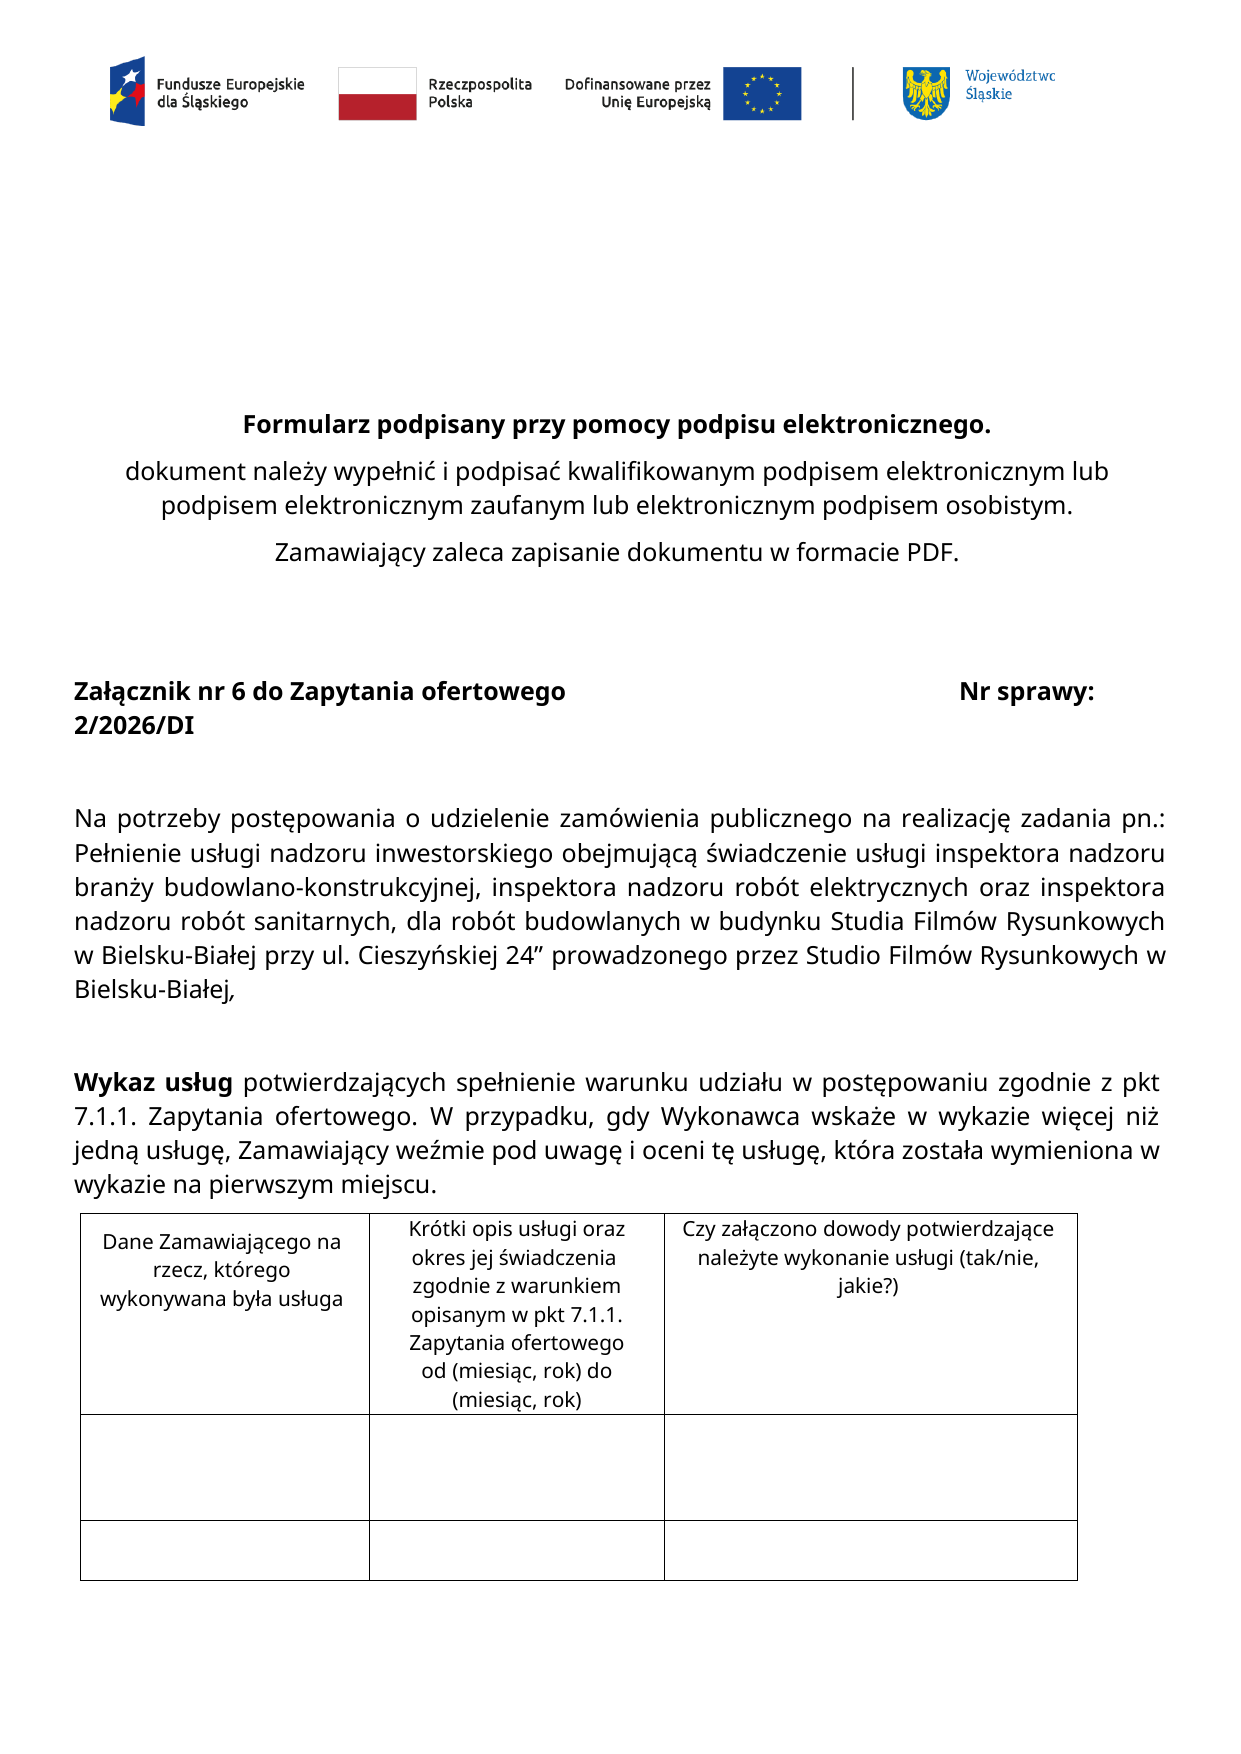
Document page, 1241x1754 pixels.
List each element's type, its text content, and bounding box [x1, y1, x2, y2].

table_header Dane Zamawiającego na rzecz, którego wykonywana była usługa [81, 1214, 369, 1413]
table_cell [665, 1521, 1077, 1580]
table_cell [370, 1521, 664, 1580]
table_cell [370, 1415, 664, 1520]
table_cell [81, 1415, 369, 1520]
text Załącznik nr 6 do Zapytania ofertowego Nr sprawy: 2/2026/DI [74, 674, 1160, 742]
text Zamawiający zaleca zapisanie dokumentu w formacie PDF. [74, 534, 1160, 568]
table_cell [665, 1415, 1077, 1520]
text Formularz podpisany przy pomocy podpisu elektronicznego. [74, 407, 1160, 441]
text dokument należy wypełnić i podpisać kwalifikowanym podpisem elektronicznym lub podpisem elektronicznym zaufanym lub elektronicznym podpisem osobistym. [74, 454, 1160, 522]
text Wykaz usług potwierdzających spełnienie warunku udziału w postępowaniu zgodnie z pkt 7.1.1. Zapytania ofertowego. W przypadku, gdy Wykonawca wskaże w wykazie więcej niż jedną usługę, Zamawiający weźmie pod uwagę i oceni tę usługę, która została wymieniona w wykazie na pierwszym miejscu. [74, 1064, 1160, 1201]
table_header Czy załączono dowody potwierdzające należyte wykonanie usługi (tak/nie, jakie?) [665, 1214, 1077, 1413]
table_header Krótki opis usługi oraz okres jej świadczenia zgodnie z warunkiem opisanym w pkt 7.1.1. Zapytania ofertowego od (miesiąc, rok) do (miesiąc, rok) [370, 1214, 664, 1413]
table_cell [81, 1521, 369, 1580]
text Na potrzeby postępowania o udzielenie zamówienia publicznego na realizację zadania pn.: Pełnienie usługi nadzoru inwestorskiego obejmującą świadczenie usługi inspektora nadzoru branży budowlano-konstrukcyjnej, inspektora nadzoru robót elektrycznych oraz inspektora nadzoru robót sanitarnych, dla robót budowlanych w budynku Studia Filmów Rysunkowych w Bielsku-Białej przy ul. Cieszyńskiej 24” prowadzonego przez Studio Filmów Rysunkowych w Bielsku-Białej, [74, 801, 1166, 1006]
picture [110, 56, 1055, 126]
